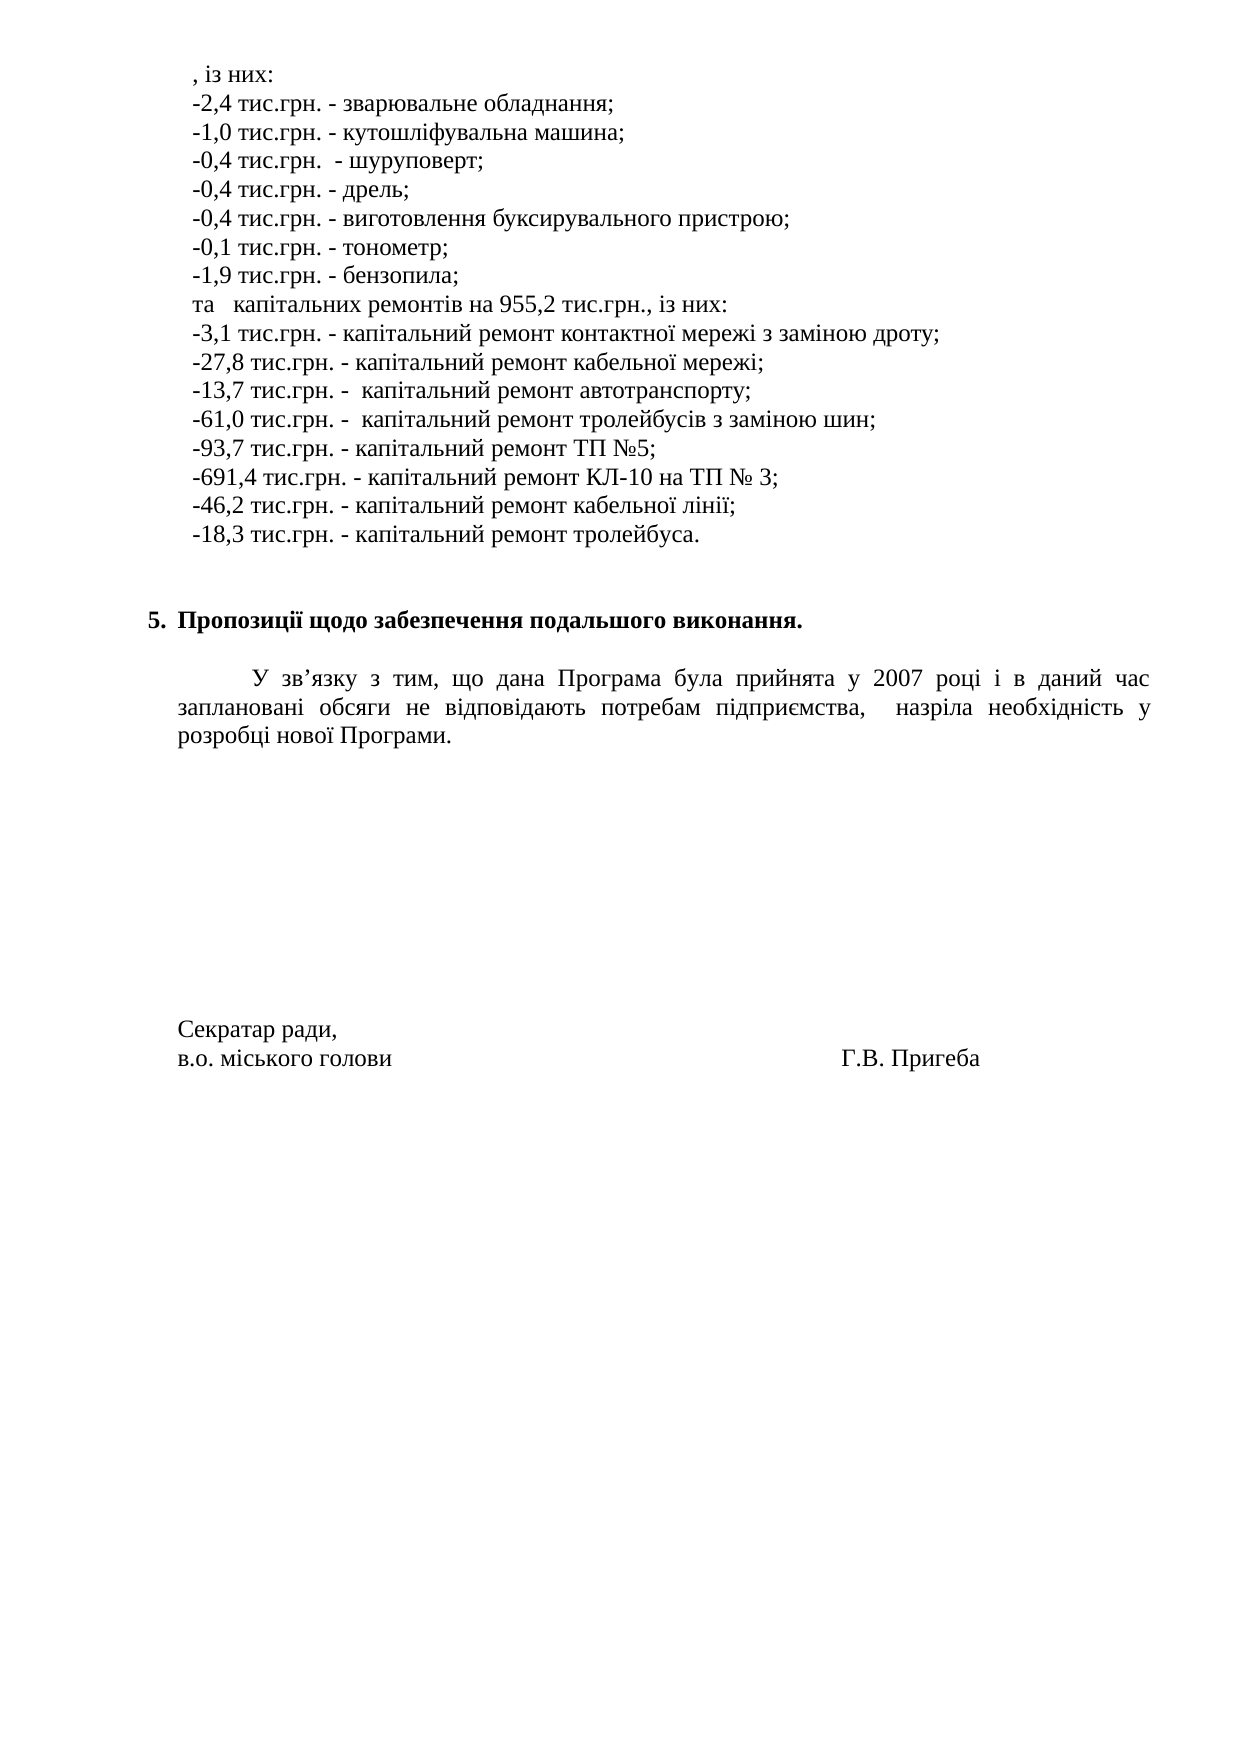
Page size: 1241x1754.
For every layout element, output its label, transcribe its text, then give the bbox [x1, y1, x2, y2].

text -27,8 тис.грн. - капітальний ремонт кабельної мережі; [192, 347, 1152, 375]
text -0,4 тис.грн. - виготовлення буксирувального пристрою; [192, 203, 1152, 232]
text -3,1 тис.грн. - капітальний ремонт контактної мережі з заміною дроту; [192, 318, 1152, 347]
text -61,0 тис.грн. - капітальний ремонт тролейбусів з заміною шин; [192, 404, 1152, 433]
text Секратар ради, [177, 1014, 1152, 1043]
text -691,4 тис.грн. - капітальний ремонт КЛ-10 на ТП № 3; [192, 462, 1152, 490]
text -1,0 тис.грн. - кутошліфувальна машина; [192, 117, 1152, 145]
text -18,3 тис.грн. - капітальний ремонт тролейбуса. [192, 519, 1152, 548]
text -13,7 тис.грн. - капітальний ремонт автотранспорту; [192, 375, 1152, 404]
text -0,4 тис.грн. - дрель; [192, 174, 1152, 203]
text -2,4 тис.грн. - зварювальне обладнання; [192, 88, 1152, 117]
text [192, 59, 1152, 88]
text -46,2 тис.грн. - капітальний ремонт кабельної лінії; [192, 490, 1152, 519]
text -1,9 тис.грн. - бензопила; [192, 260, 1152, 289]
list Пропозиції щодо забезпечення подальшого виконання. [148, 605, 1152, 634]
text в.о. міського голови Г.В. Пригеба [177, 1043, 1152, 1072]
text -0,4 тис.грн. - шуруповерт; [192, 145, 1152, 174]
text та капітальних ремонтів на 955,2 тис.грн., із них: [192, 289, 1152, 318]
list У зв’язку з тим, що дана Програма була прийнята у 2007 році і в даний час заплановані обсяги не відповідають потребам підприємства, назріла необхідність у розробці нової Програми. [177, 663, 1152, 749]
text -0,1 тис.грн. - тонометр; [192, 232, 1152, 260]
text -93,7 тис.грн. - капітальний ремонт ТП №5; [192, 433, 1152, 462]
